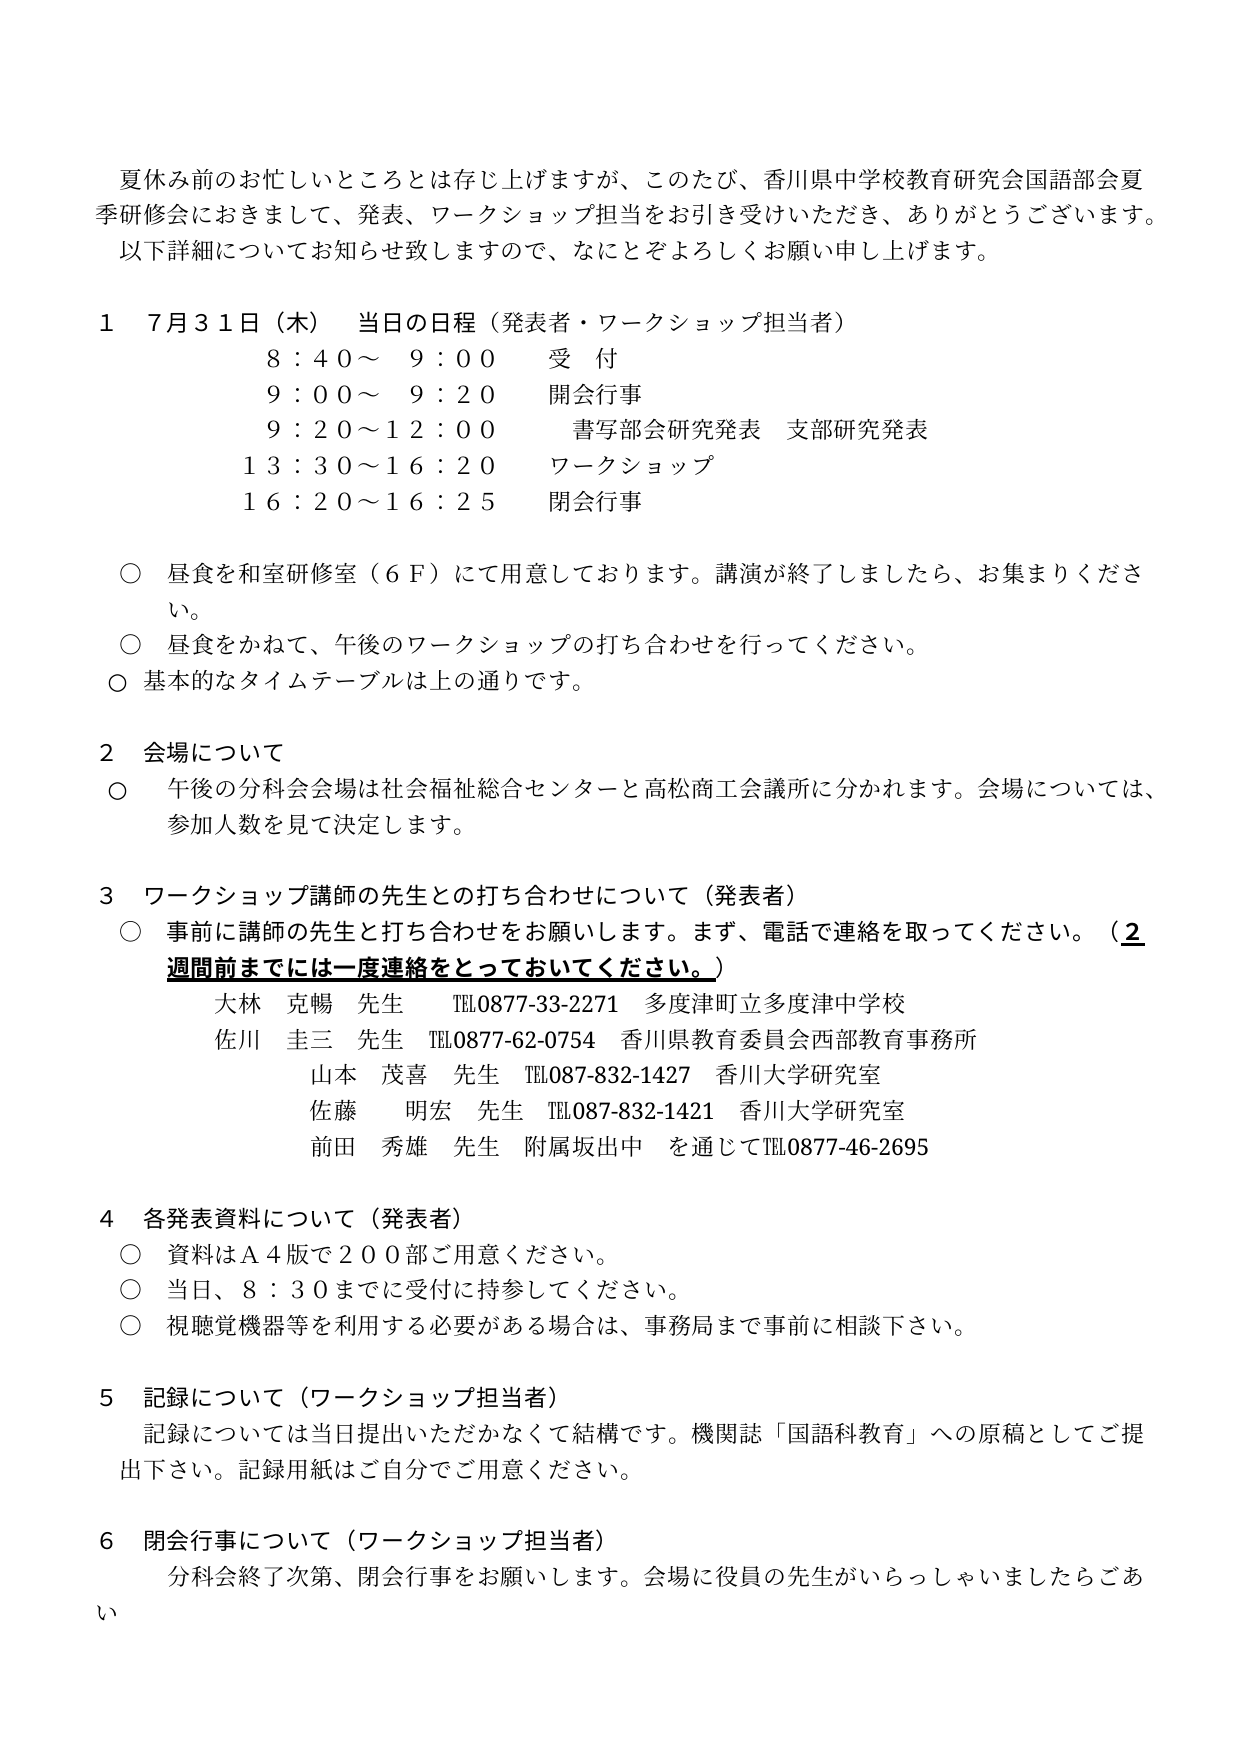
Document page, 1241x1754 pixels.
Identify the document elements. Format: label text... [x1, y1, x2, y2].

text ６ 閉会行事について（ワークショップ担当者） [95, 1522, 1145, 1558]
text ○ 午後の分科会会場は社会福祉総合センターと高松商工会議所に分かれます。会場については、参加人数を見て決定します。 [95, 769, 1145, 841]
text １ ７月３１日（木） 当日の日程（発表者・ワークショップ担当者） [95, 304, 1145, 339]
text 週間前までには一度連絡をとっておいてください。） [95, 949, 1145, 984]
text 前田 秀雄 先生 附属坂出中 を通じて℡0877-46-2695 [283, 1128, 1145, 1164]
text ○ 視聴覚機器等を利用する必要がある場合は、事務局まで事前に相談下さい。 [95, 1307, 1145, 1343]
text 記録については当日提出いただかなくて結構です。機関誌「国語科教育」への原稿としてご提 [95, 1414, 1145, 1450]
text 分科会終了次第、閉会行事をお願いします。会場に役員の先生がいらっしゃいましたらごあい [95, 1558, 1145, 1629]
text 以下詳細についてお知らせ致しますので、なにとぞよろしくお願い申し上げます。 [95, 232, 1145, 268]
text ８：４０～ ９：００ 受 付 [95, 339, 1145, 375]
text ２ 会場について [95, 734, 1145, 769]
text 山本 茂喜 先生 ℡087-832-1427 香川大学研究室 [95, 1056, 1145, 1092]
text ○ 昼食をかねて、午後のワークショップの打ち合わせを行ってください。 [95, 626, 1145, 662]
text ○ 当日、８：３０までに受付に持参してください。 [95, 1271, 1145, 1307]
text 夏休み前のお忙しいところとは存じ上げますが、このたび、香川県中学校教育研究会国語部会夏季研修会におきまして、発表、ワークショップ担当をお引き受けいただき、ありがとうございます。 [95, 160, 1145, 232]
text い。 [95, 590, 1145, 626]
text ○ 基本的なタイムテーブルは上の通りです。 [95, 662, 1145, 698]
text ９：２０～１２：００ 書写部会研究発表 支部研究発表 [95, 411, 1145, 447]
text ○ 事前に講師の先生と打ち合わせをお願いします。まず、電話で連絡を取ってください。（２ [95, 913, 1145, 949]
text 佐川 圭三 先生 ℡0877-62-0754 香川県教育委員会西部教育事務所 [95, 1020, 1145, 1056]
text ○ 資料はＡ４版で２００部ご用意ください。 [95, 1235, 1145, 1271]
text 大林 克暢 先生 ℡0877-33-2271 多度津町立多度津中学校 [95, 984, 1145, 1020]
text ３ ワークショップ講師の先生との打ち合わせについて（発表者） [95, 877, 1145, 913]
text 佐藤 明宏 先生 ℡087-832-1421 香川大学研究室 [95, 1092, 1145, 1128]
text 出下さい。記録用紙はご自分でご用意ください。 [95, 1450, 1145, 1486]
text ○ 昼食を和室研修室（６Ｆ）にて用意しております。講演が終了しましたら、お集まりくださ [95, 554, 1145, 590]
text ５ 記録について（ワークショップ担当者） [95, 1379, 1145, 1414]
text ９：００～ ９：２０ 開会行事 [95, 375, 1145, 411]
text １６：２０～１６：２５ 閉会行事 [95, 483, 1145, 519]
text １３：３０～１６：２０ ワークショップ [95, 447, 1145, 483]
text ４ 各発表資料について（発表者） [95, 1199, 1145, 1235]
